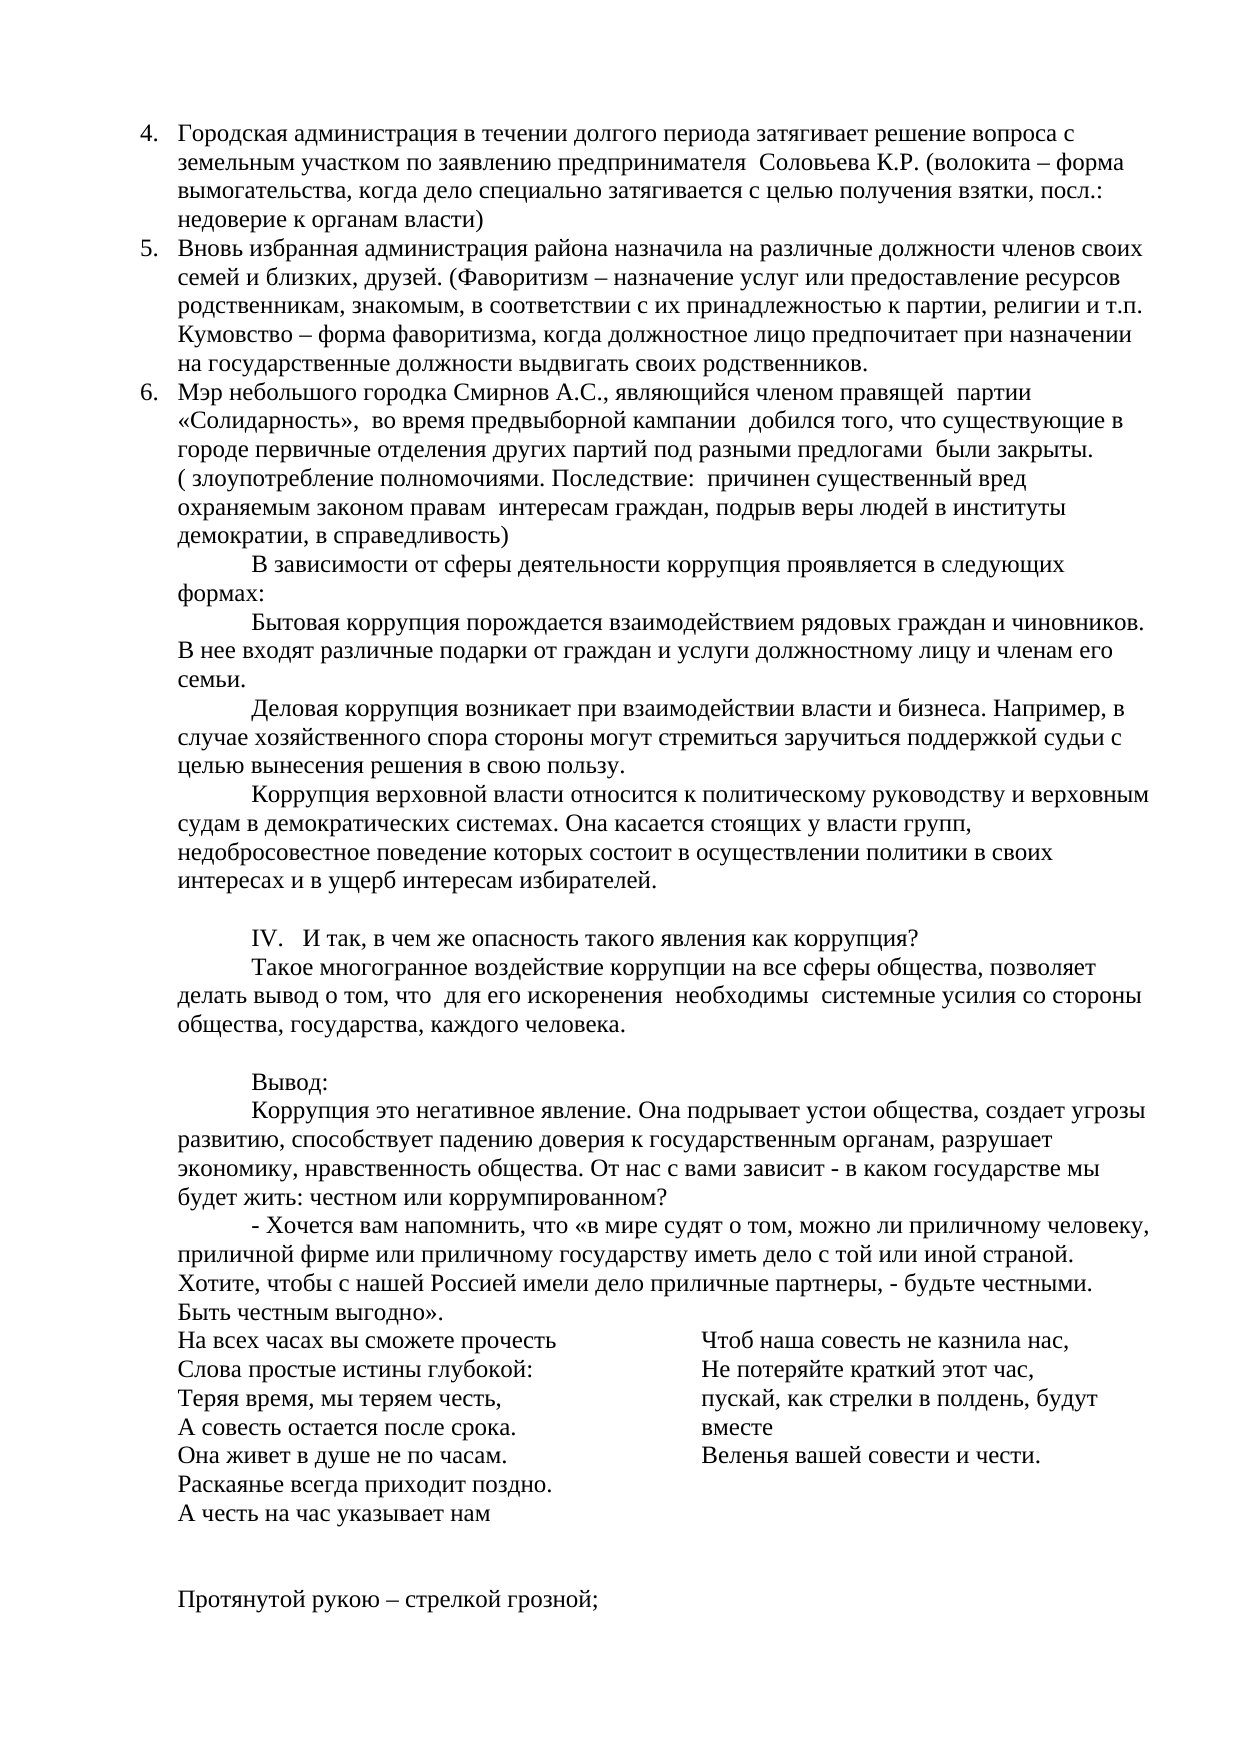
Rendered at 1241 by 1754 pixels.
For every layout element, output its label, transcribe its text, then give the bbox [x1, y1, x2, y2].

text - Хочется вам напомнить, что «в мире судят о том, можно ли приличному человеку, приличной фирме или приличному государству иметь дело с той или иной страной. Хотите, чтобы с нашей Россией имели дело приличные партнеры, - будьте честными. Быть честным выгодно». [177, 1211, 1152, 1326]
text Слова простые истины глубокой: [177, 1354, 627, 1383]
list Мэр небольшого городка Смирнов А.С., являющийся членом правящей партии «Солидарность», во время предвыборной кампании добился того, что существующие в городе первичные отделения других партий под разными предлогами были закрыты. ( злоупотребление полномочиями. Последствие: причинен существенный вред охраняемым законом правам интересам граждан, подрыв веры людей в институты демократии, в справедливость) [140, 377, 1152, 549]
text Чтоб наша совесть не казнила нас, [701, 1326, 1152, 1354]
text Коррупция верховной власти относится к политическому руководству и верховным судам в демократических системах. Она касается стоящих у власти групп, недобросовестное поведение которых состоит в осуществлении политики в своих интересах и в ущерб интересам избирателей. [177, 779, 1152, 894]
text Бытовая коррупция порождается взаимодействием рядовых граждан и чиновников. В нее входят различные подарки от граждан и услуги должностному лицу и членам его семьи. [177, 607, 1152, 693]
text Коррупция это негативное явление. Она подрывает устои общества, создает угрозы развитию, способствует падению доверия к государственным органам, разрушает экономику, нравственность общества. От нас с вами зависит - в каком государстве мы будет жить: честном или коррумпированном? [177, 1096, 1152, 1211]
text пускай, как стрелки в полдень, будут вместе [701, 1383, 1152, 1441]
text Протянутой рукою – стрелкой грозной; [177, 1584, 627, 1613]
text Она живет в душе не по часам. [177, 1441, 627, 1469]
text Не потеряйте краткий этот час, [701, 1354, 1152, 1383]
text Теряя время, мы теряем честь, [177, 1383, 627, 1412]
text Вывод: [177, 1067, 1152, 1096]
text Такое многогранное воздействие коррупции на все сферы общества, позволяет делать вывод о том, что для его искоренения необходимы системные усилия со стороны общества, государства, каждого человека. [177, 952, 1152, 1038]
text На всех часах вы сможете прочесть [177, 1326, 627, 1354]
list Вновь избранная администрация района назначила на различные должности членов своих семей и близких, друзей. (Фаворитизм – назначение услуг или предоставление ресурсов родственникам, знакомым, в соответствии с их принадлежностью к партии, религии и т.п. Кумовство – форма фаворитизма, когда должностное лицо предпочитает при назначении на государственные должности выдвигать своих родственников. [140, 233, 1152, 377]
text IV. И так, в чем же опасность такого явления как коррупция? [177, 923, 1152, 952]
text А честь на час указывает нам [177, 1498, 627, 1527]
text Раскаянье всегда приходит поздно. [177, 1469, 627, 1498]
text А совесть остается после срока. [177, 1412, 627, 1441]
list Городская администрация в течении долгого периода затягивает решение вопроса с земельным участком по заявлению предпринимателя Соловьева К.Р. (волокита – форма вымогательства, когда дело специально затягивается с целью получения взятки, посл.: недоверие к органам власти) [140, 118, 1152, 233]
text Деловая коррупция возникает при взаимодействии власти и бизнеса. Например, в случае хозяйственного спора стороны могут стремиться заручиться поддержкой судьи с целью вынесения решения в свою пользу. [177, 693, 1152, 779]
text Веленья вашей совести и чести. [701, 1441, 1152, 1469]
text В зависимости от сферы деятельности коррупция проявляется в следующих формах: [177, 549, 1152, 607]
